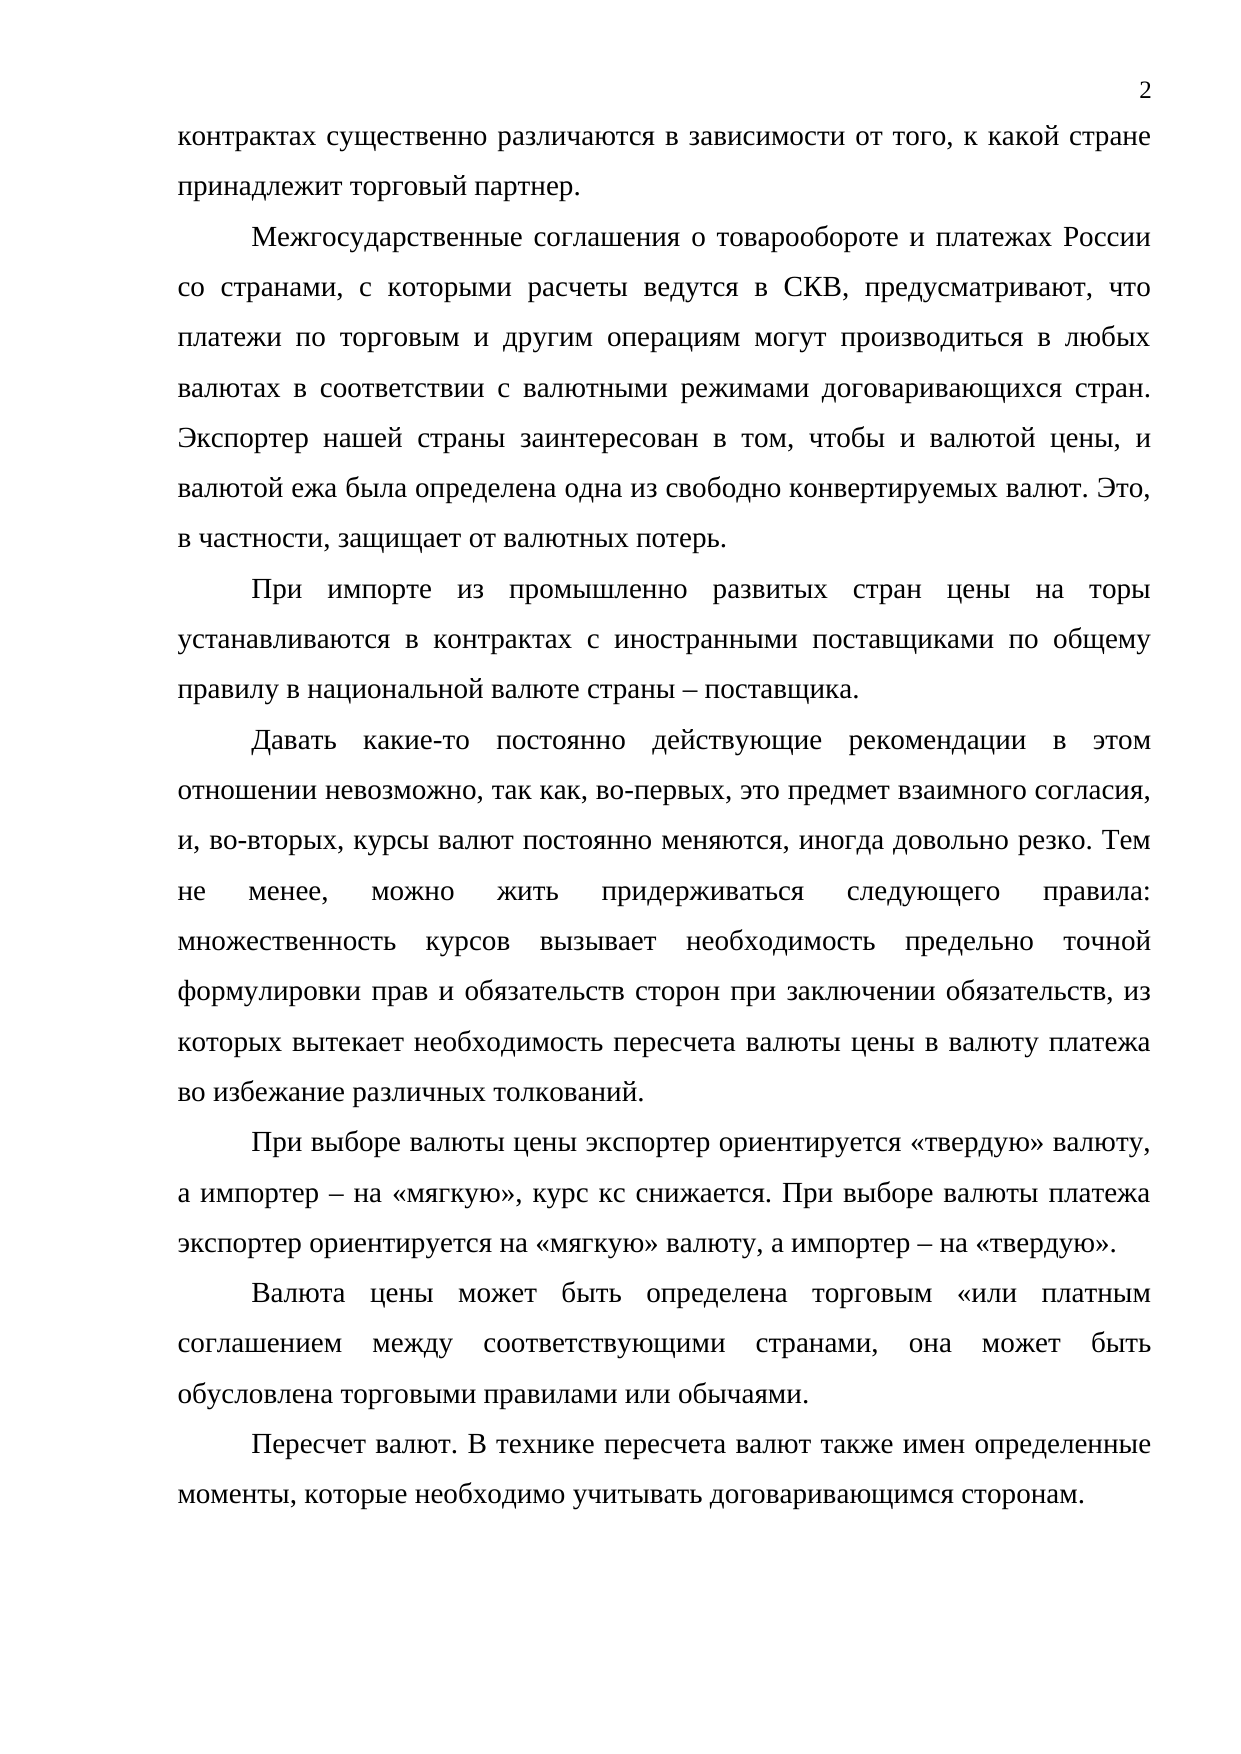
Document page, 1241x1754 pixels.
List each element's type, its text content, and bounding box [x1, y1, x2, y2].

text Давать какие-то постоянно действующие рекомендации в этом отношении невозможно, так как, во-первых, это предмет взаимного согласия, и, во-вторых, курсы валют постоянно меняются, иногда довольно резко. Тем не менее, можно жить придерживаться следующего правила: множественность курсов вызывает необходимость предельно точной формулировки прав и обязательств сторон при заключении обязательств, из которых вытекает необходимость пересчета валюты цены в валюту платежа во избежание различных толкований. [177, 722, 1152, 1108]
text Пересчет валют. В технике пересчета валют также имен определенные моменты, которые необходимо учитывать договаривающимся сторонам. [177, 1426, 1152, 1510]
text При импорте из промышленно развитых стран цены на торы устанавливаются в контрактах с иностранными поставщиками по общему правилу в национальной валюте страны – поставщика. [177, 571, 1152, 705]
text Валюта цены может быть определена торговым «или платным соглашением между соответствующими странами, она может быть обусловлена торговыми правилами или обычаями. [177, 1275, 1152, 1409]
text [177, 118, 1152, 202]
text Межгосударственные соглашения о товарообороте и платежах России со странами, с которыми расчеты ведутся в СКВ, предусматривают, что платежи по торговым и другим операциям могут производиться в любых валютах в соответствии с валютными режимами договаривающихся стран. Экспортер нашей страны заинтересован в том, чтобы и валютой цены, и валютой ежа была определена одна из свободно конвертируемых валют. Это, в частности, защищает от валютных потерь. [177, 219, 1152, 554]
text При выборе валюты цены экспортер ориентируется «твердую» валюту, а импортер – на «мягкую», курс кс снижается. При выборе валюты платежа экспортер ориентируется на «мягкую» валюту, а импортер – на «твердую». [177, 1124, 1152, 1258]
